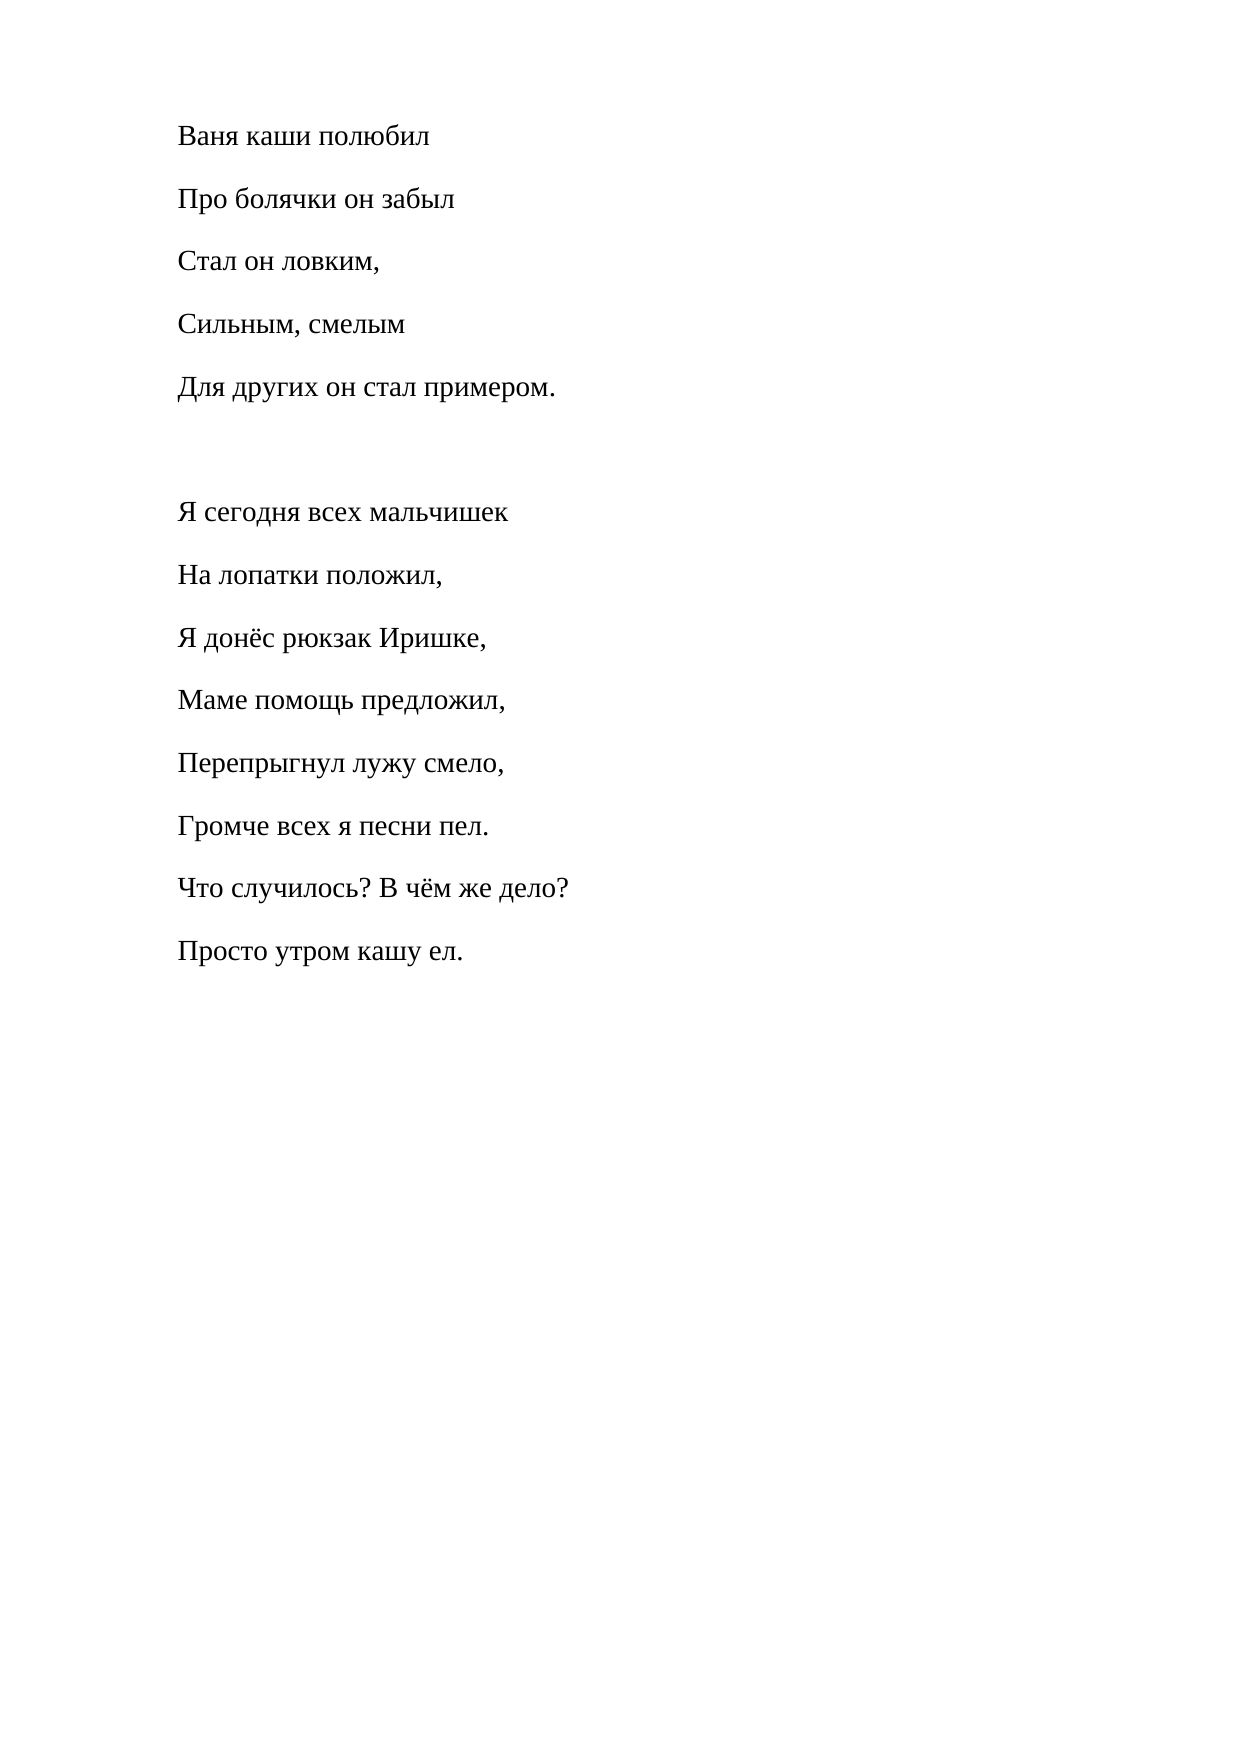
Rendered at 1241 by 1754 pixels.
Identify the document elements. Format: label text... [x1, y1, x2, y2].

text Маме помощь предложил, [177, 682, 1152, 716]
text Громче всех я песни пел. [177, 808, 1152, 841]
text На лопатки положил, [177, 557, 1152, 591]
text Что случилось? В чём же дело? [177, 871, 1152, 904]
text Ваня каши полюбил [177, 118, 1152, 152]
text Сильным, смелым [177, 306, 1152, 340]
text Стал он ловким, [177, 243, 1152, 277]
text Для других он стал примером. [177, 369, 1152, 402]
text Про болячки он забыл [177, 181, 1152, 214]
text Я донёс рюкзак Иришке, [177, 620, 1152, 653]
text Просто утром кашу ел. [177, 933, 1152, 967]
text Я сегодня всех мальчишек [177, 494, 1152, 528]
text Перепрыгнул лужу смело, [177, 745, 1152, 779]
